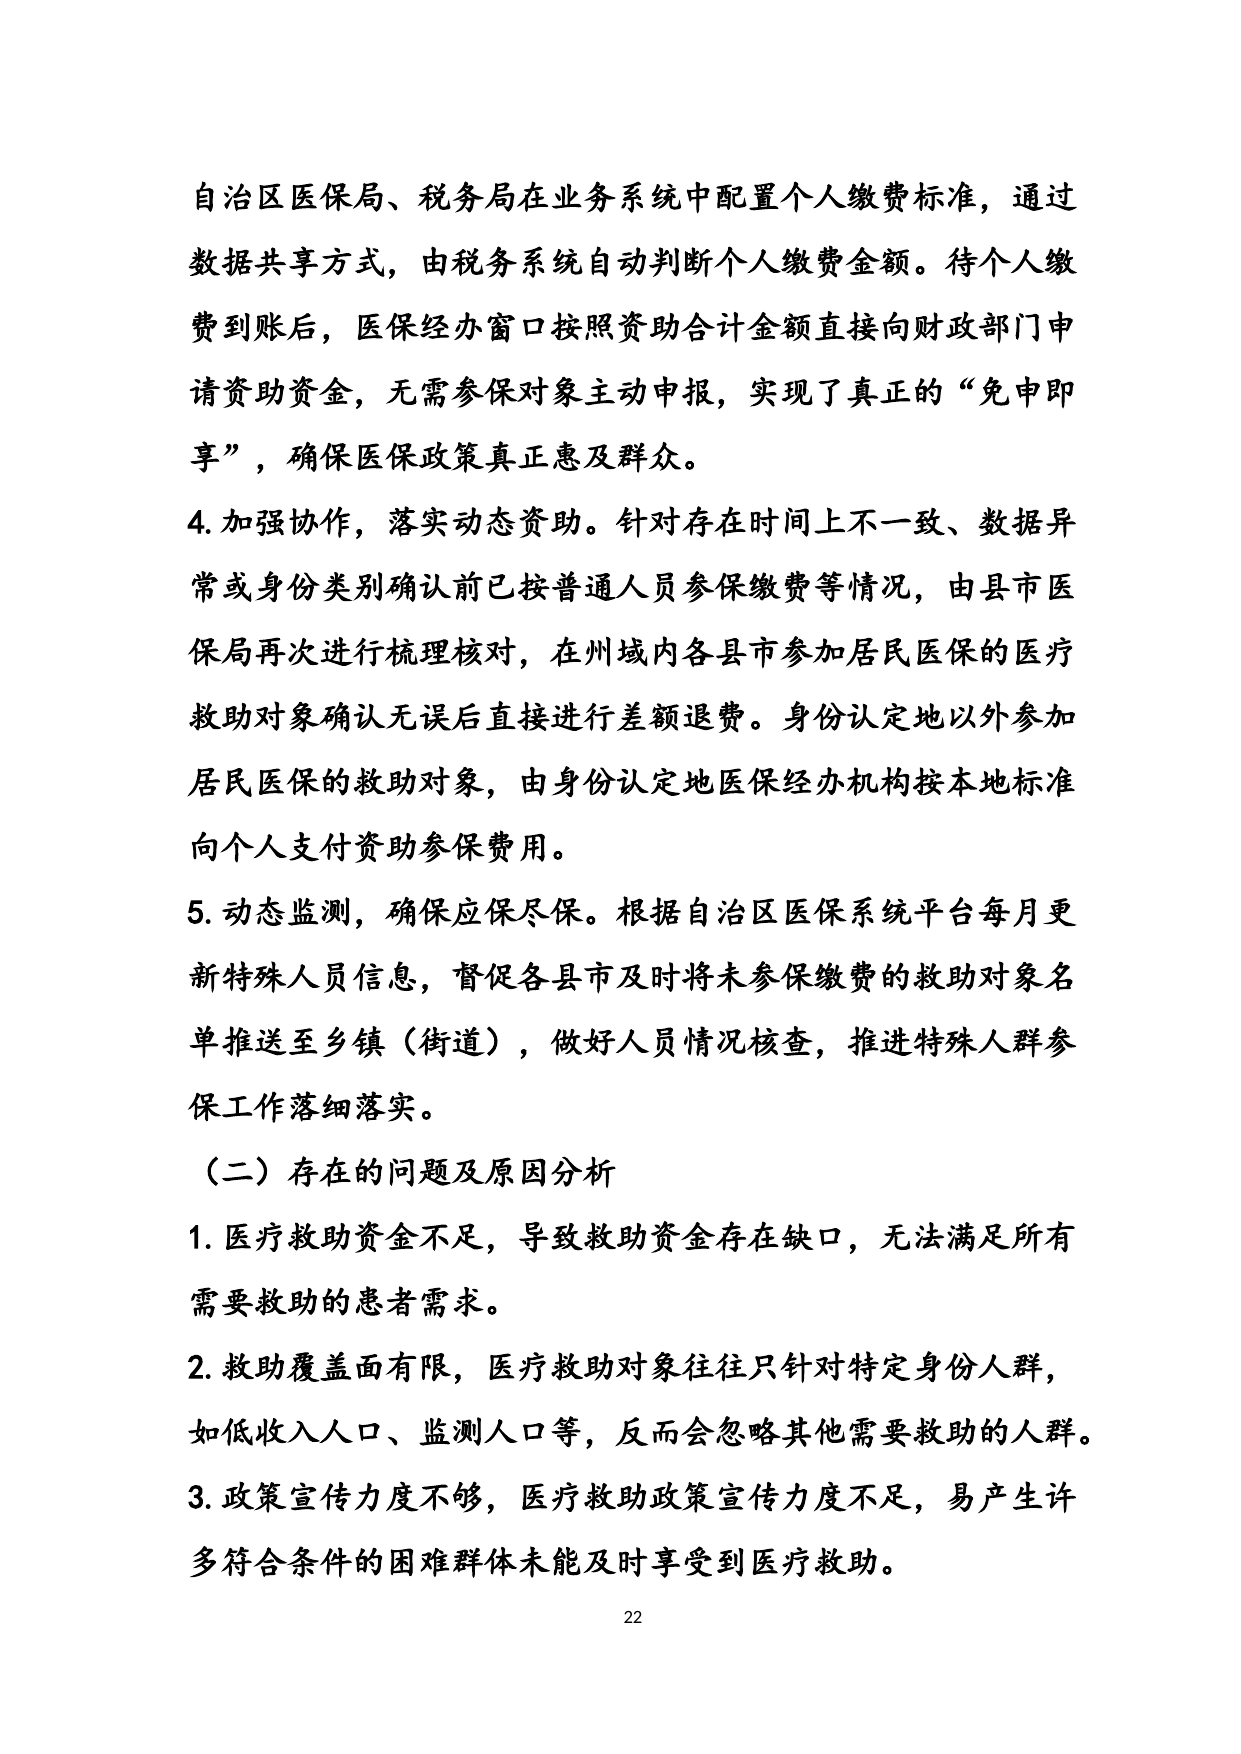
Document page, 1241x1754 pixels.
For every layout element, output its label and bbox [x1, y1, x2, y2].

text [187, 162, 1078, 1592]
